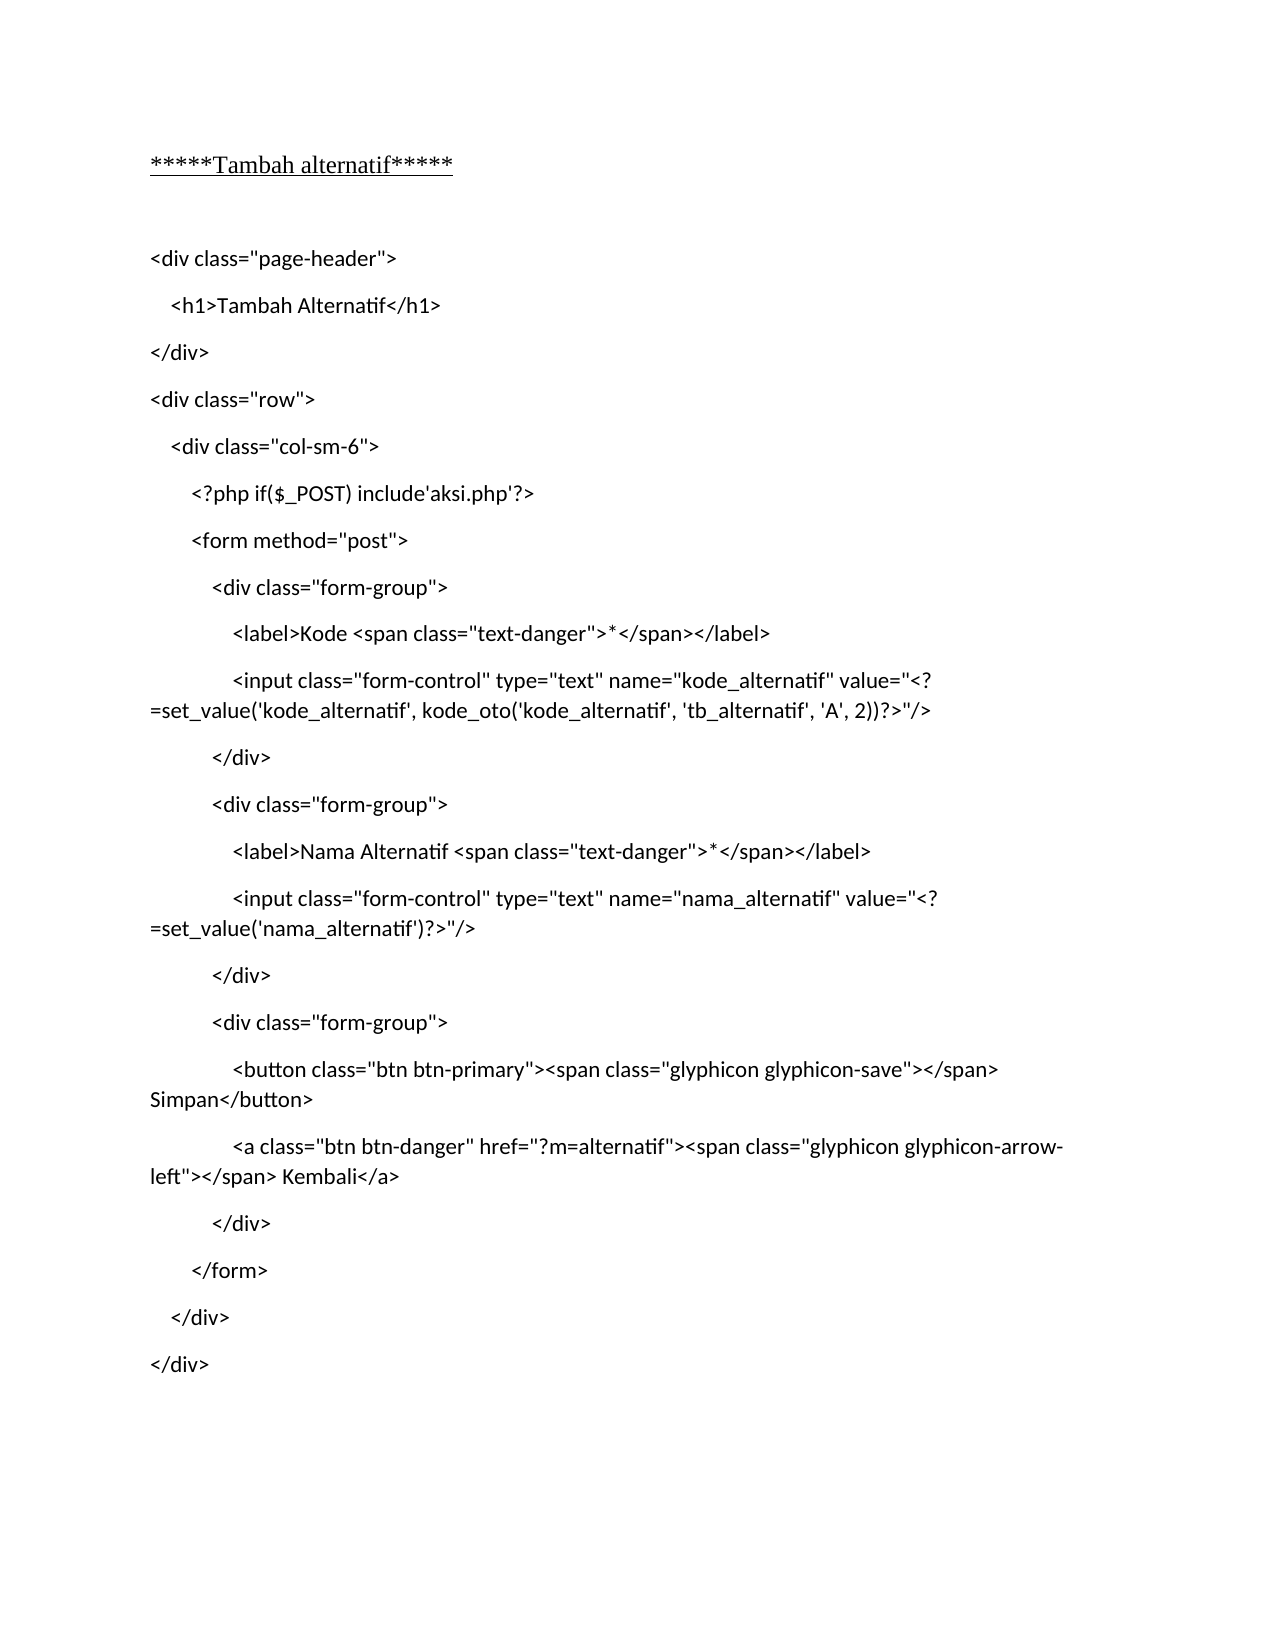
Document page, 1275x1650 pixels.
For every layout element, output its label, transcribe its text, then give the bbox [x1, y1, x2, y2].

text <?php if($_POST) include'aksi.php'?> [150, 479, 1125, 507]
text </div> [150, 1303, 1125, 1331]
text </div> [150, 338, 1125, 366]
text <button class="btn btn-primary"><span class="glyphicon glyphicon-save"></span> Simpan</button> [150, 1055, 1125, 1113]
text </form> [150, 1256, 1125, 1284]
text </div> [150, 961, 1125, 989]
text <input class="form-control" type="text" name="kode_alternatif" value="<?=set_value('kode_alternatif', kode_oto('kode_alternatif', 'tb_alternatif', 'A', 2))?>"/> [150, 666, 1125, 725]
text <div class="row"> [150, 385, 1125, 413]
text *****Tambah alternatif***** [150, 150, 1125, 179]
text <div class="col-sm-6"> [150, 432, 1125, 460]
text <h1>Tambah Alternatif</h1> [150, 291, 1125, 319]
text <form method="post"> [150, 526, 1125, 554]
text <div class="form-group"> [150, 1008, 1125, 1036]
text <label>Nama Alternatif <span class="text-danger">*</span></label> [150, 837, 1125, 865]
text </div> [150, 1350, 1125, 1378]
text <label>Kode <span class="text-danger">*</span></label> [150, 619, 1125, 648]
text <input class="form-control" type="text" name="nama_alternatif" value="<?=set_value('nama_alternatif')?>"/> [150, 884, 1125, 942]
text <a class="btn btn-danger" href="?m=alternatif"><span class="glyphicon glyphicon-arrow-left"></span> Kembali</a> [150, 1132, 1125, 1190]
text </div> [150, 1209, 1125, 1237]
text <div class="page-header"> [150, 244, 1125, 273]
text <div class="form-group"> [150, 790, 1125, 818]
text <div class="form-group"> [150, 573, 1125, 601]
text </div> [150, 743, 1125, 772]
